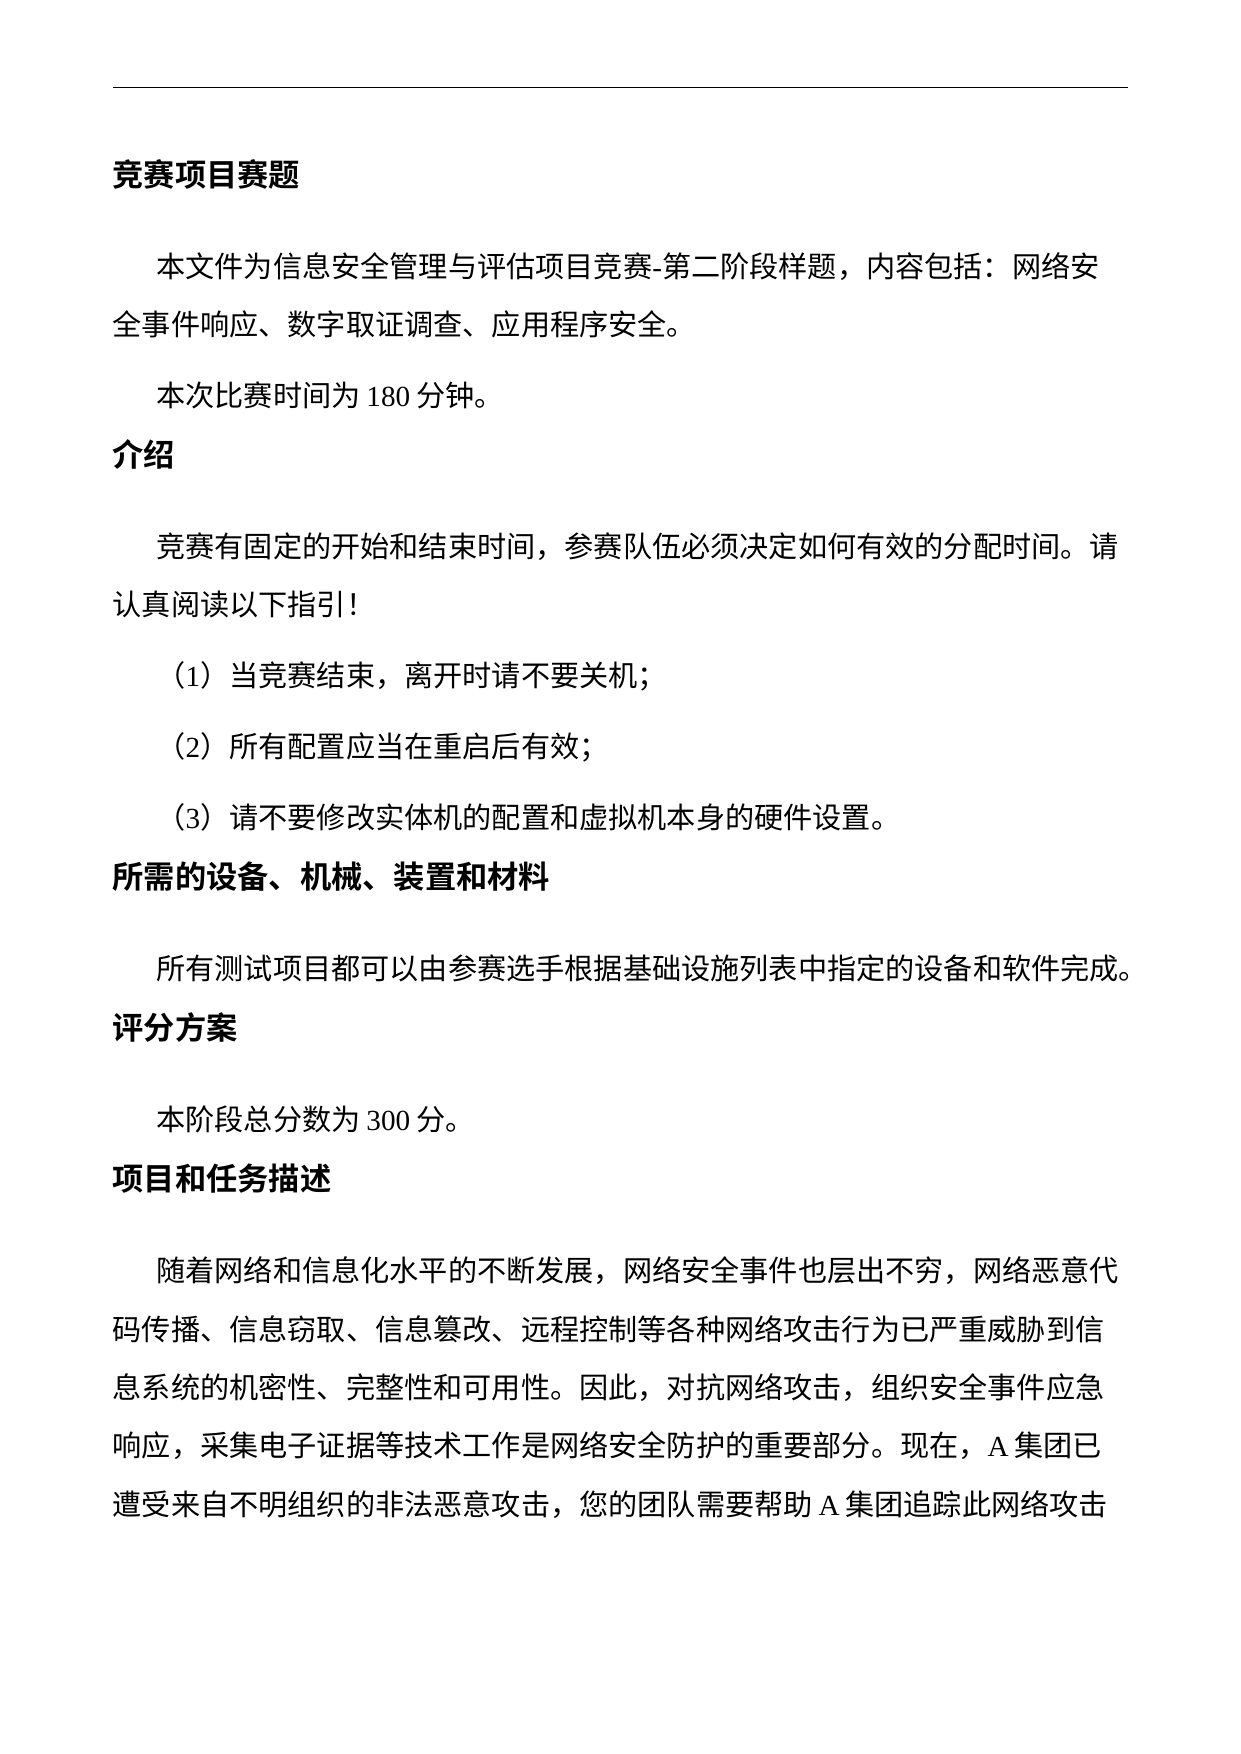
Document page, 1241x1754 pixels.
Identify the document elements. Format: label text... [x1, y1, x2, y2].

text 本次比赛时间为180分钟。 [112, 359, 1128, 418]
text （3）请不要修改实体机的配置和虚拟机本身的硬件设置。 [112, 781, 1128, 840]
subtitle 竞赛项目赛题 [112, 150, 1128, 195]
text 本阶段总分数为300分。 [112, 1084, 1128, 1142]
text 所有测试项目都可以由参赛选手根据基础设施列表中指定的设备和软件完成。 [112, 933, 1128, 991]
subtitle 所需的设备、机械、装置和材料 [112, 852, 1128, 897]
text （1）当竞赛结束，离开时请不要关机； [112, 640, 1128, 698]
subtitle 评分方案 [112, 1003, 1128, 1049]
text 竞赛有固定的开始和结束时间，参赛队伍必须决定如何有效的分配时间。请认真阅读以下指引！ [112, 511, 1128, 627]
text 本文件为信息安全管理与评估项目竞赛-第二阶段样题，内容包括：网络安全事件响应、数字取证调查、应用程序安全。 [112, 230, 1128, 347]
text （2）所有配置应当在重启后有效； [112, 711, 1128, 769]
subtitle 项目和任务描述 [112, 1154, 1128, 1200]
subtitle 介绍 [112, 430, 1128, 476]
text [112, 1235, 1128, 1527]
